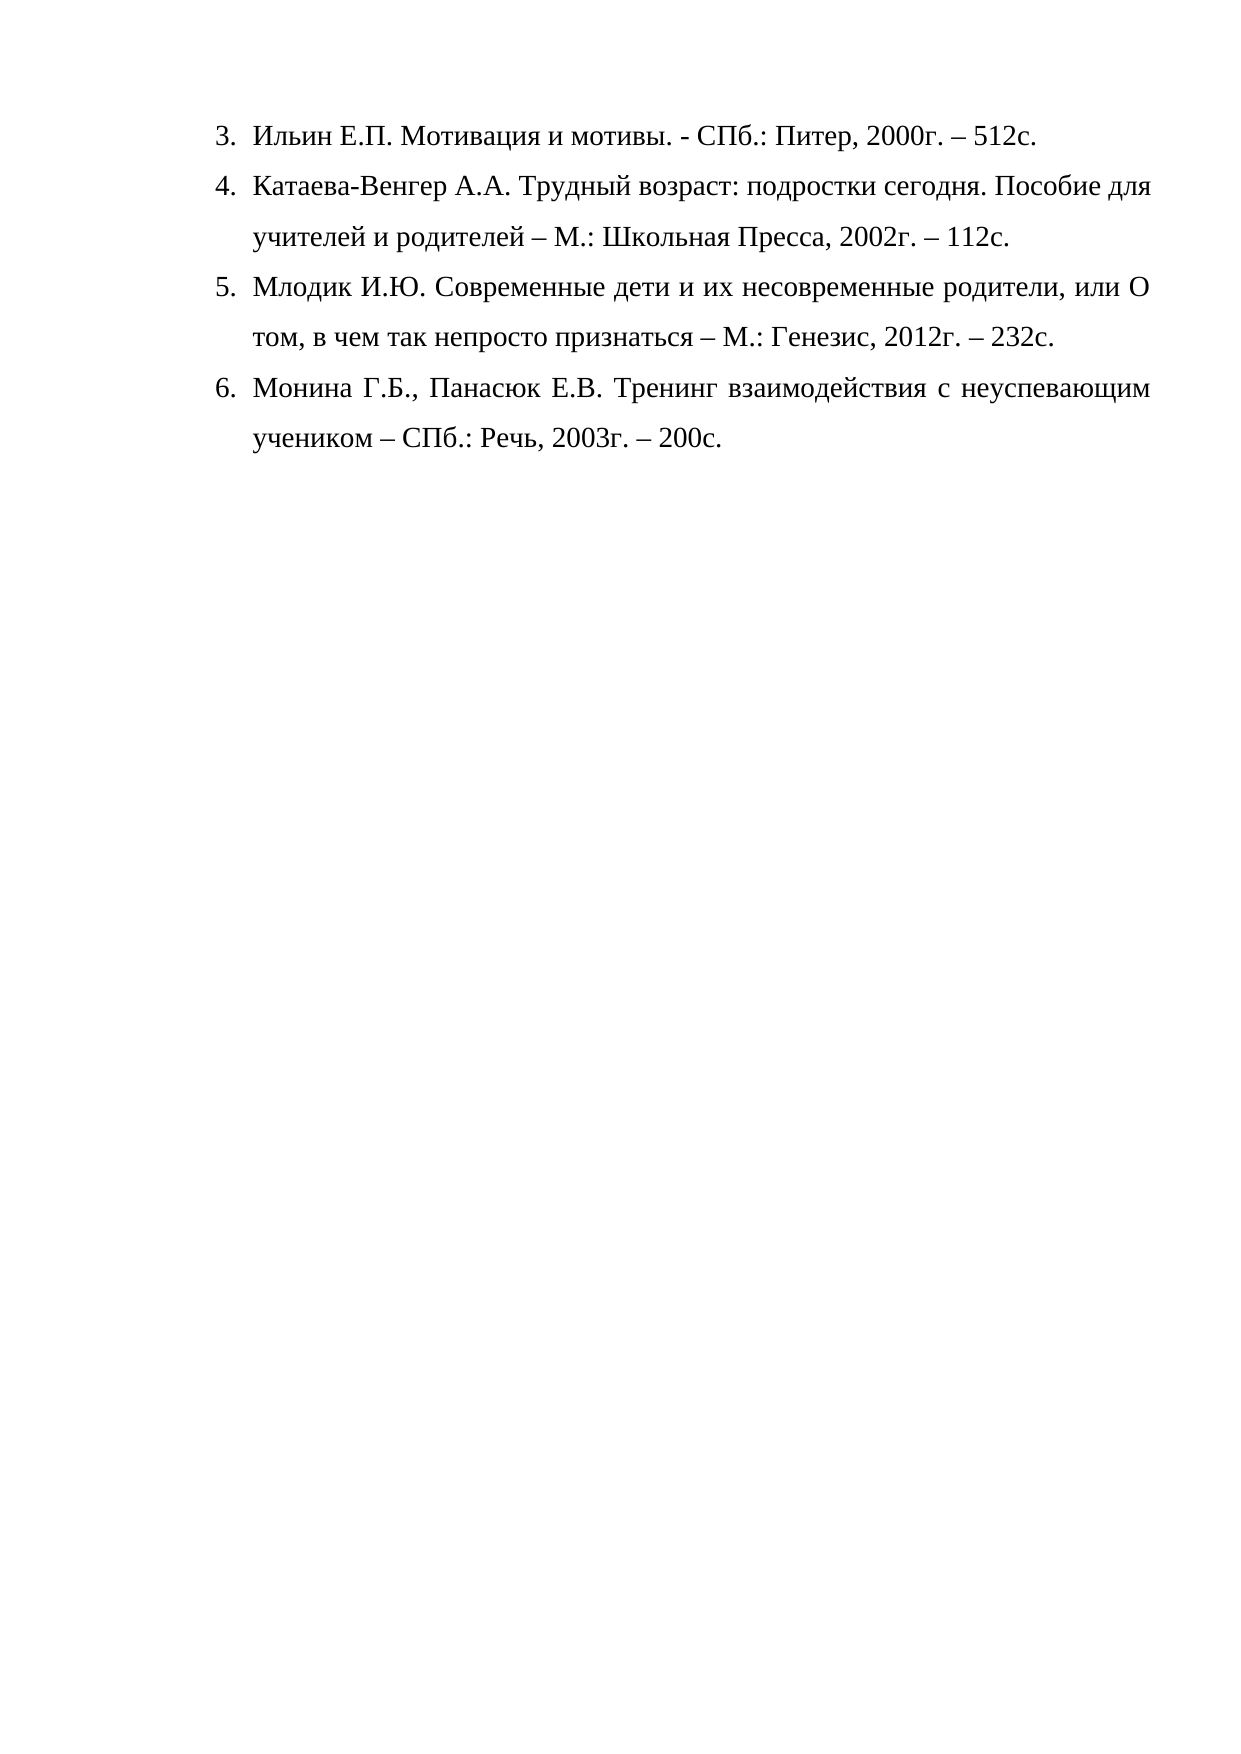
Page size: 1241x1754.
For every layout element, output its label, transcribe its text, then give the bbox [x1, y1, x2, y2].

list Ильин Е.П. Мотивация и мотивы. - СПб.: Питер, 2000г. – 512с. [215, 118, 1152, 152]
list Катаева-Венгер А.А. Трудный возраст: подростки сегодня. Пособие для учителей и родителей – М.: Школьная Пресса, 2002г. – 112с. [215, 168, 1152, 252]
list Монина Г.Б., Панасюк Е.В. Тренинг взаимодействия с неуспевающим учеником – СПб.: Речь, 2003г. – 200с. [215, 370, 1152, 453]
list Млодик И.Ю. Современные дети и их несовременные родители, или О том, в чем так непросто признаться – М.: Генезис, 2012г. – 232с. [215, 269, 1152, 353]
